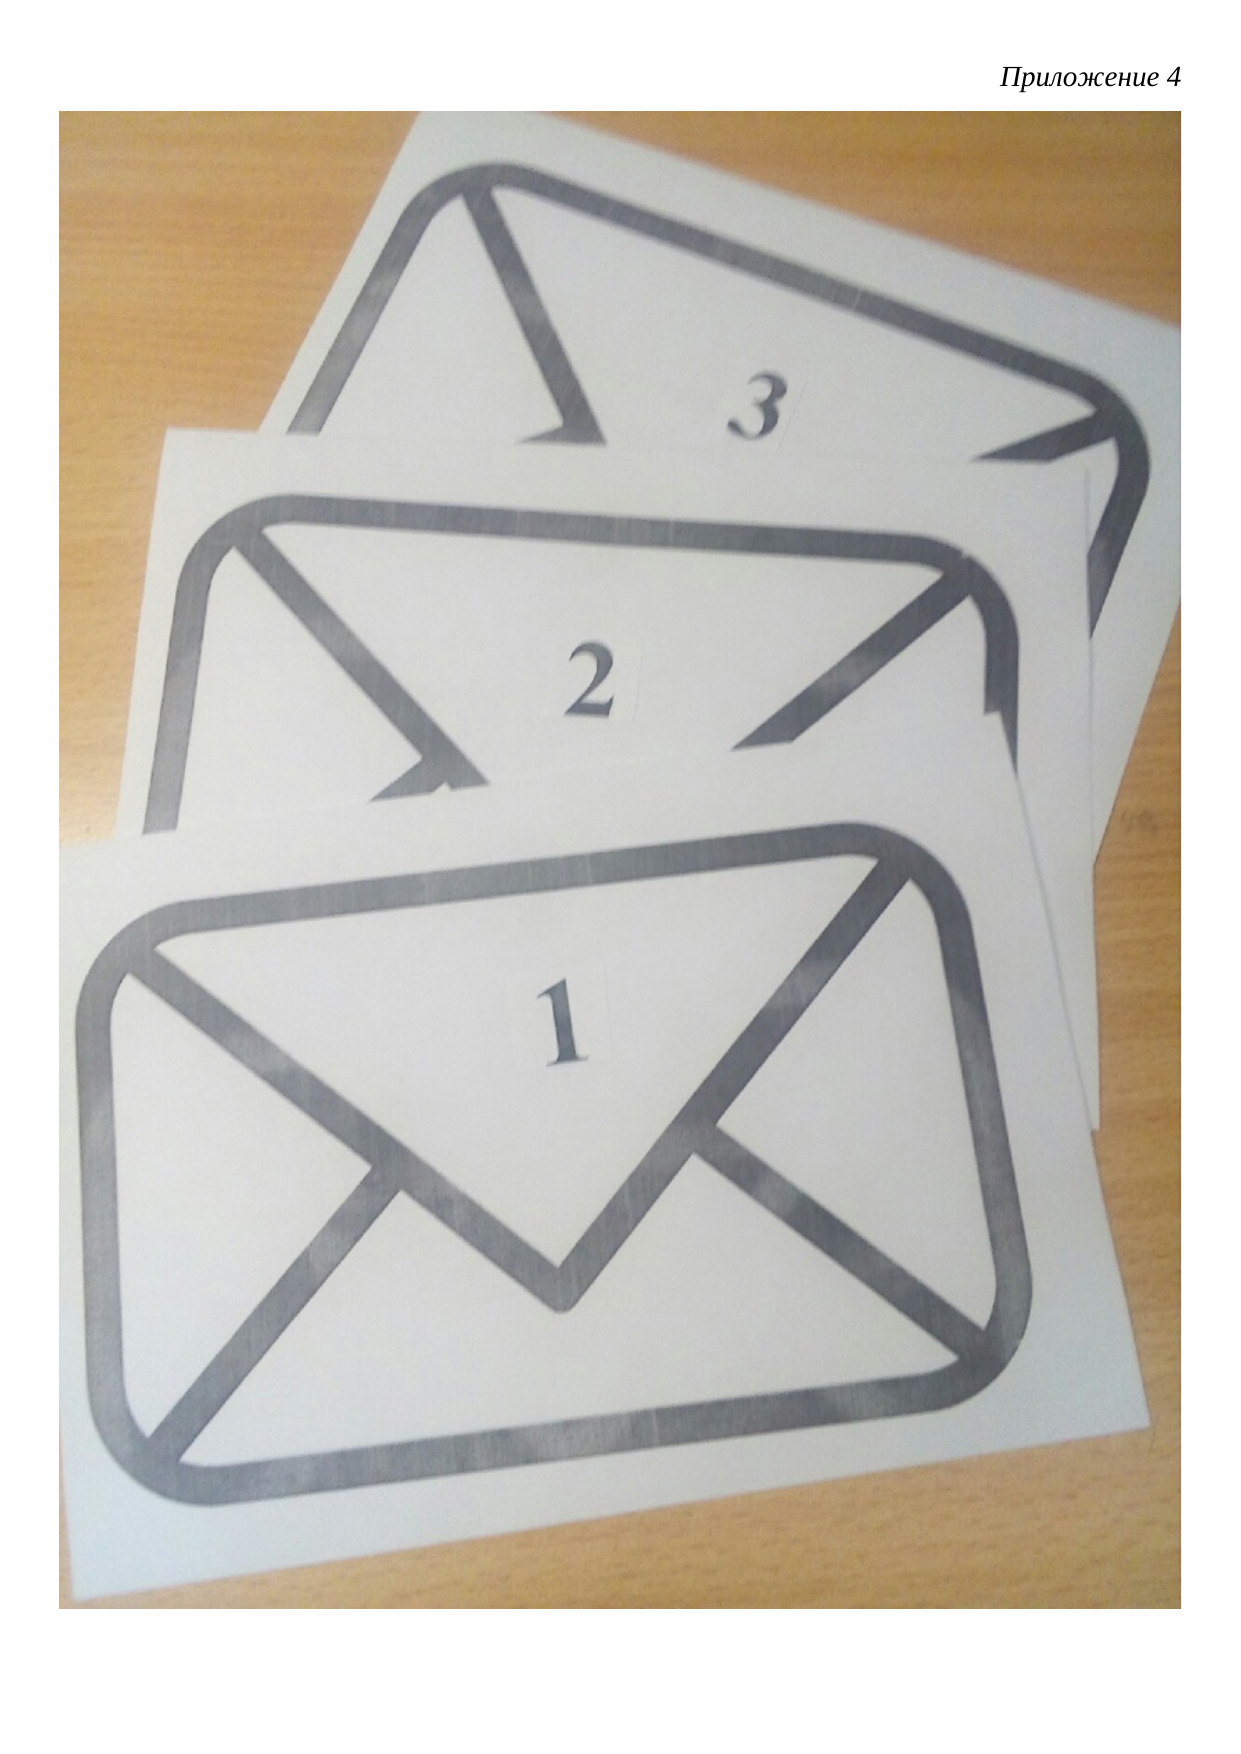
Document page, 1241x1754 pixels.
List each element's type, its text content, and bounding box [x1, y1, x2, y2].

text Приложение 4 [59, 59, 1181, 93]
picture [59, 111, 1182, 1609]
